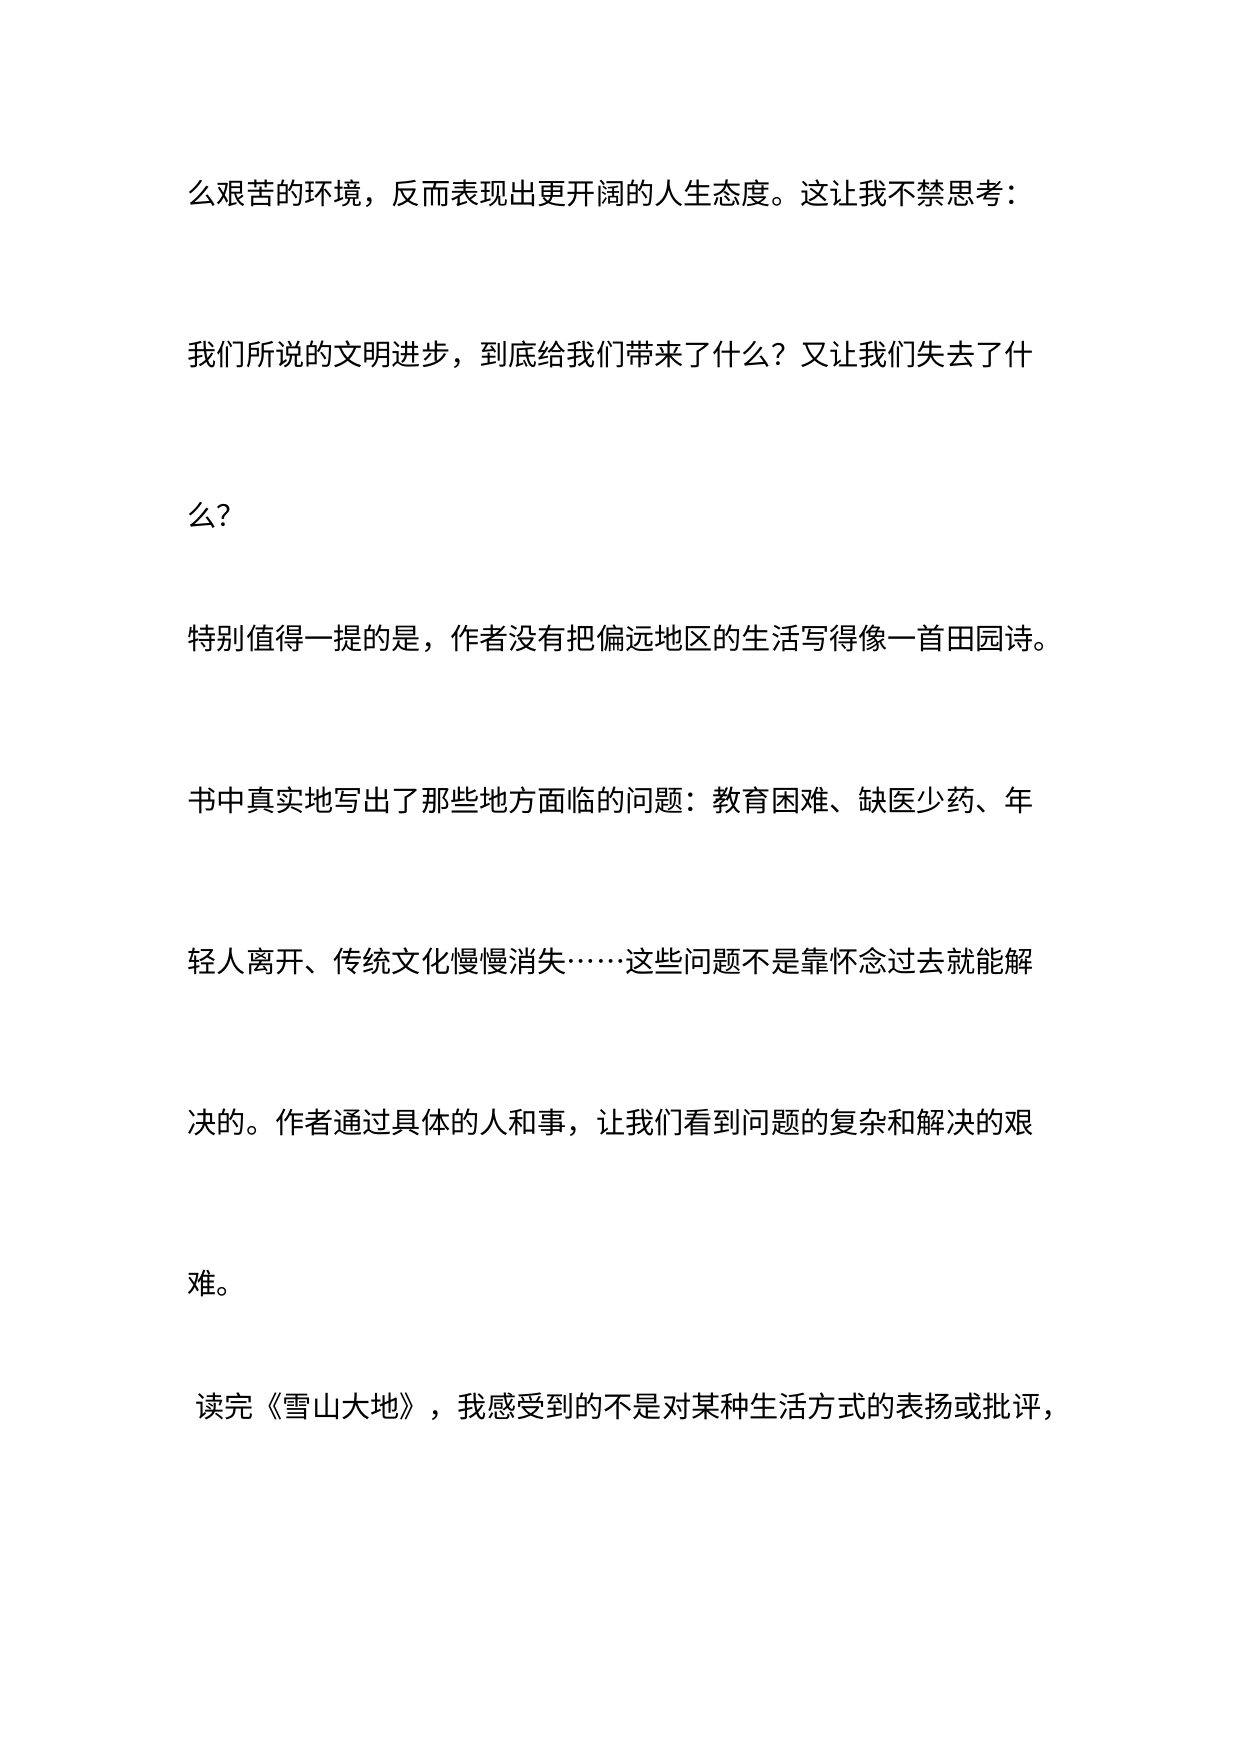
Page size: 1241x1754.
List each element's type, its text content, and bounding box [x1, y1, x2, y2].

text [187, 151, 1053, 554]
text 特别值得一提的是，作者没有把偏远地区的生活写得像一首田园诗。书中真实地写出了那些地方面临的问题：教育困难、缺医少药、年轻人离开、传统文化慢慢消失……这些问题不是靠怀念过去就能解决的。作者通过具体的人和事，让我们看到问题的复杂和解决的艰难。 [187, 597, 1053, 1322]
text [187, 1365, 1053, 1445]
